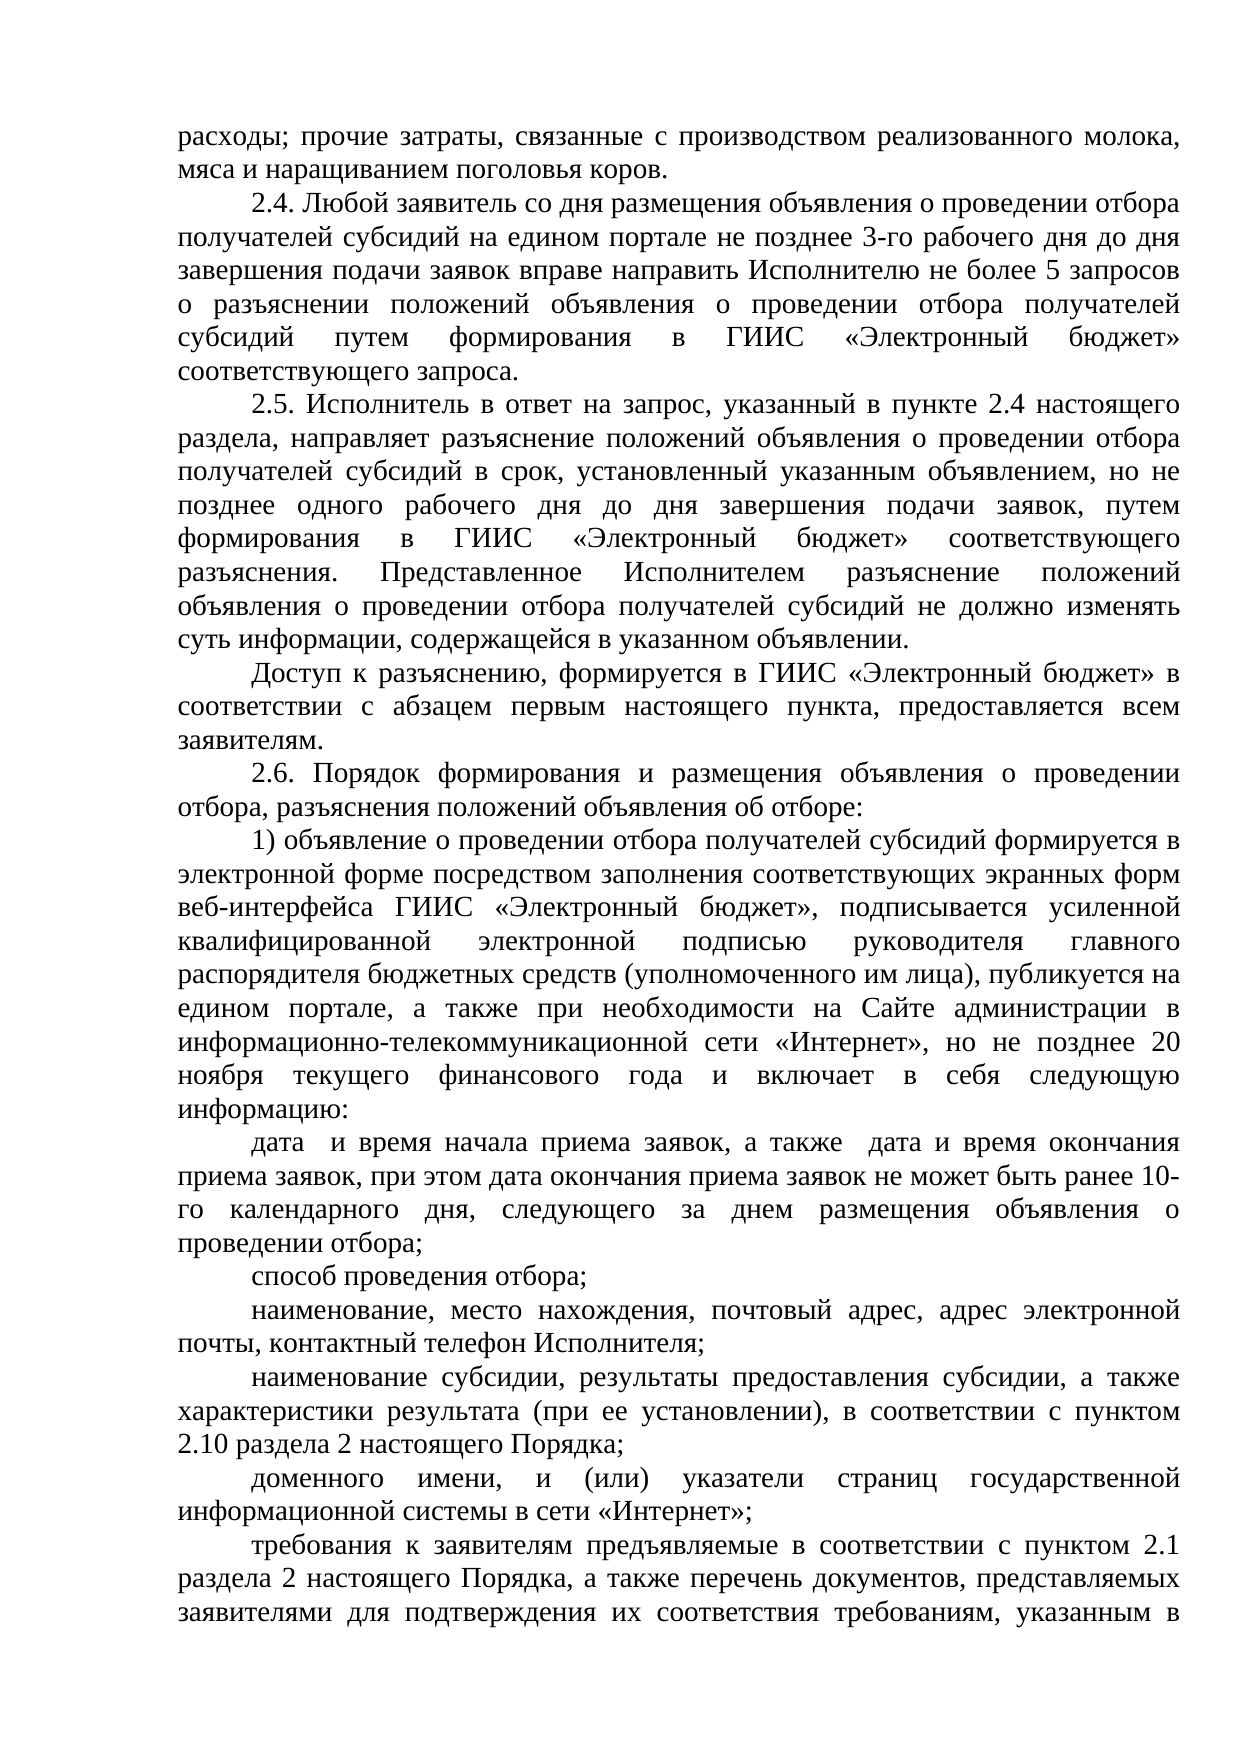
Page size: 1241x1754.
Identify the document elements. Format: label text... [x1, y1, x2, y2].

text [177, 118, 1181, 185]
text 2.5. Исполнитель в ответ на запрос, указанный в пункте 2.4 настоящего раздела, направляет разъяснение положений объявления о проведении отбора получателей субсидий в срок, установленный указанным объявлением, но не позднее одного рабочего дня до дня завершения подачи заявок, путем формирования в ГИИС «Электронный бюджет» соответствующего разъяснения. Представленное Исполнителем разъяснение положений объявления о проведении отбора получателей субсидий не должно изменять суть информации, содержащейся в указанном объявлении. [177, 386, 1181, 655]
text доменного имени, и (или) указатели страниц государственной информационной системы в сети «Интернет»; [177, 1460, 1181, 1527]
text дата и время начала приема заявок, а также дата и время окончания приема заявок, при этом дата окончания приема заявок не может быть ранее 10-го календарного дня, следующего за днем размещения объявления о проведении отбора; [177, 1124, 1181, 1258]
text наименование субсидии, результаты предоставления субсидии, а также характеристики результата (при ее установлении), в соответствии с пунктом 2.10 раздела 2 настоящего Порядка; [177, 1359, 1181, 1460]
text способ проведения отбора; [177, 1258, 1181, 1292]
text Доступ к разъяснению, формируется в ГИИС «Электронный бюджет» в соответствии с абзацем первым настоящего пункта, предоставляется всем заявителям. [177, 655, 1181, 755]
text 2.6. Порядок формирования и размещения объявления о проведении отбора, разъяснения положений объявления об отборе: [177, 755, 1181, 822]
text наименование, место нахождения, почтовый адрес, адрес электронной почты, контактный телефон Исполнителя; [177, 1292, 1181, 1359]
text 2.4. Любой заявитель со дня размещения объявления о проведении отбора получателей субсидий на едином портале не позднее 3-го рабочего дня до дня завершения подачи заявок вправе направить Исполнителю не более 5 запросов о разъяснении положений объявления о проведении отбора получателей субсидий путем формирования в ГИИС «Электронный бюджет» соответствующего запроса. [177, 185, 1181, 386]
text 1) объявление о проведении отбора получателей субсидий формируется в электронной форме посредством заполнения соответствующих экранных форм веб-интерфейса ГИИС «Электронный бюджет», подписывается усиленной квалифицированной электронной подписью руководителя главного распорядителя бюджетных средств (уполномоченного им лица), публикуется на едином портале, а также при необходимости на Сайте администрации в информационно-телекоммуникационной сети «Интернет», но не позднее 20 ноября текущего финансового года и включает в себя следующую информацию: [177, 822, 1181, 1124]
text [177, 1527, 1181, 1627]
